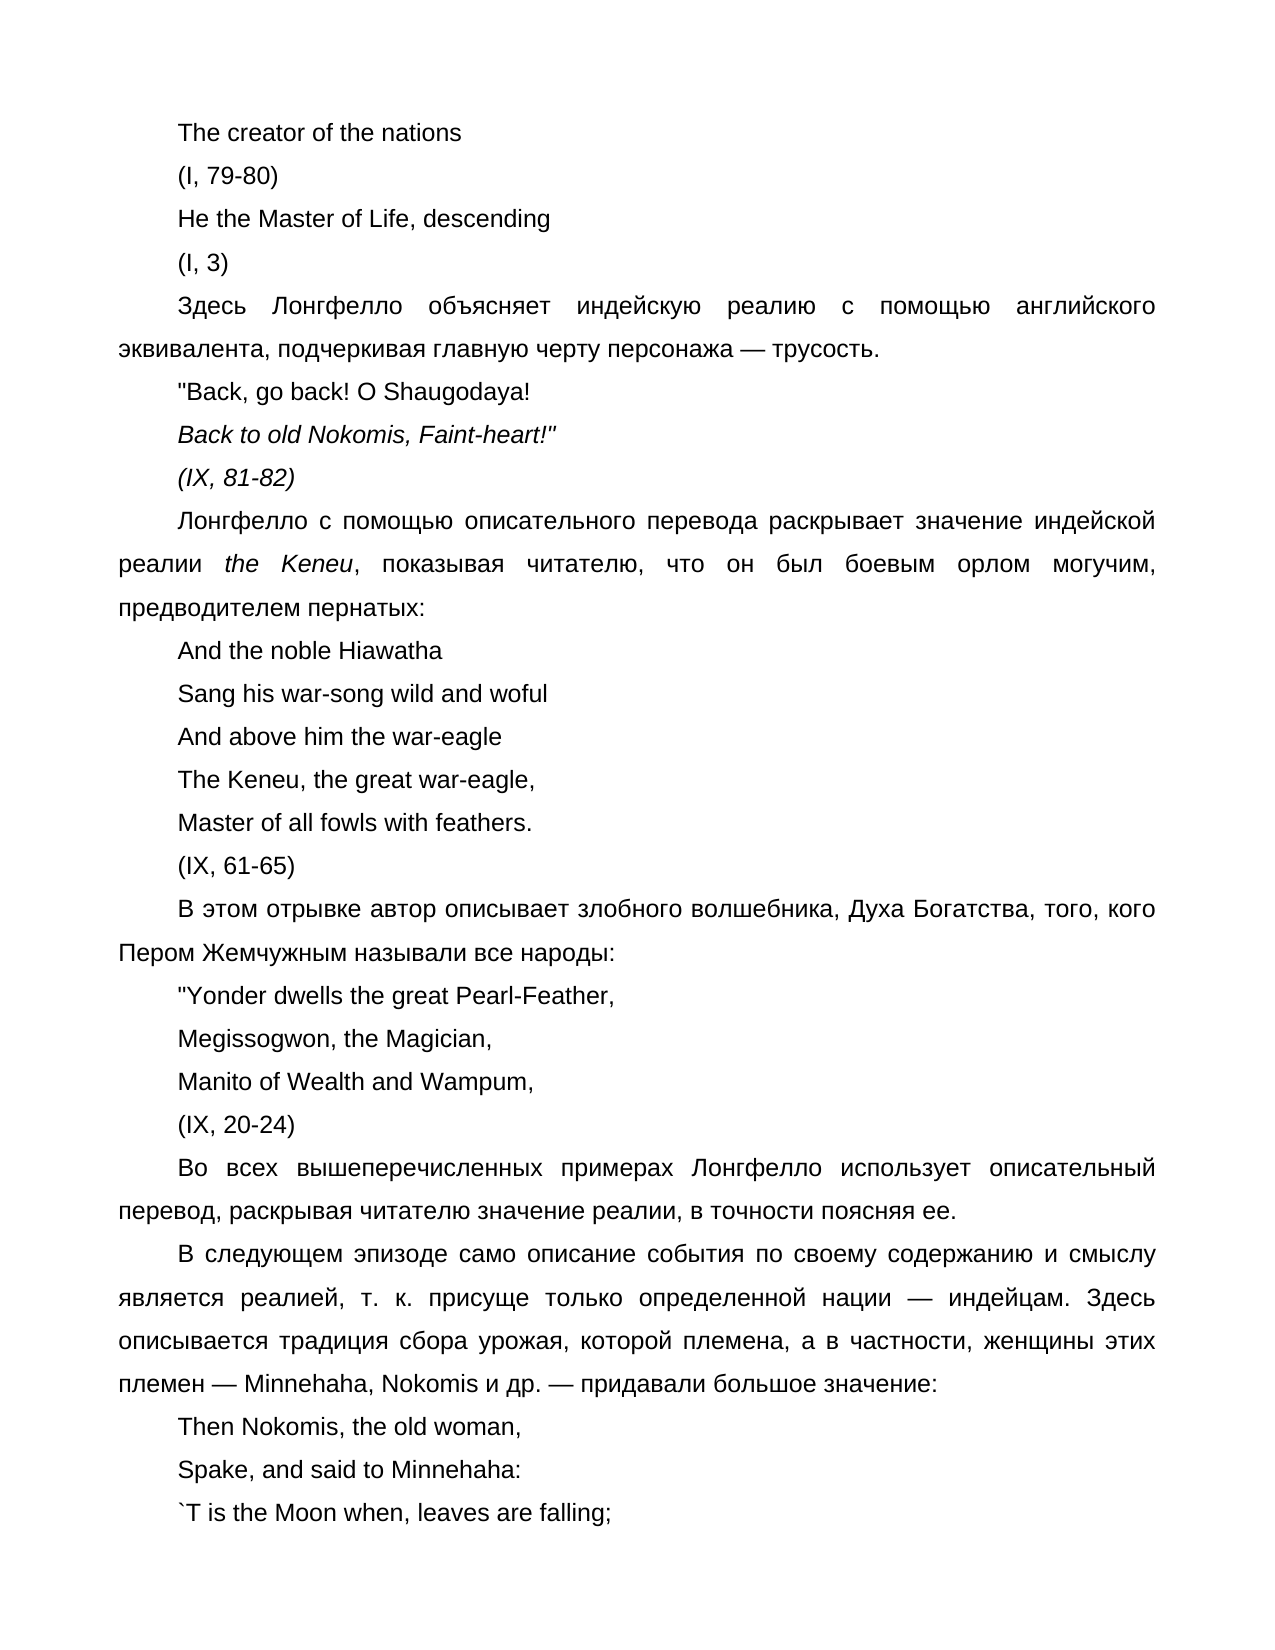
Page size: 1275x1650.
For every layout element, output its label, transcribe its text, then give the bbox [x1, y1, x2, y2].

text (IX, 61-65) [177, 851, 1157, 880]
text В следующем эпизоде само описание события по своему содержанию и смыслу является реалией, т. к. присуще только определенной нации — индейцам. Здесь описывается традиция сбора урожая, которой племена, а в частности, женщины этих племен — Minnehaha, Nokomis и др. — придавали большое значение: [118, 1239, 1157, 1397]
text The Keneu, the great war-eagle, [177, 765, 1157, 794]
text Sang his war-song wild and woful [177, 679, 1157, 707]
text В этом отрывке автор описывает злобного волшебника, Духа Богатства, того, кого Пером Жемчужным называли все народы: [118, 894, 1157, 966]
text The creator of the nations [177, 118, 1157, 147]
text Back to old Nokomis, Faint-heart!" [177, 420, 1157, 449]
text Master of all fowls with feathers. [177, 808, 1157, 837]
text Manito of Wealth and Wampum, [177, 1067, 1157, 1096]
text Лонгфелло с помощью описательного перевода раскрывает значение индейской реалии the Keneu, показывая читателю, что он был боевым орлом могучим, предводителем пернатых: [118, 506, 1157, 621]
text Megissogwon, the Magician, [177, 1024, 1157, 1052]
text (I, 3) [177, 247, 1157, 276]
text And the noble Hiawatha [177, 636, 1157, 664]
text He the Master of Life, descending [177, 204, 1157, 233]
text Spake, and said to Minnehaha: [177, 1455, 1157, 1484]
text (I, 79-80) [177, 161, 1157, 190]
text `T is the Moon when, leaves are falling; [177, 1498, 1157, 1527]
text And above him the war-eagle [177, 722, 1157, 751]
text (IX, 81-82) [177, 463, 1157, 492]
text (IX, 20-24) [177, 1110, 1157, 1139]
text Then Nokomis, the old woman, [177, 1412, 1157, 1441]
text Во всех вышеперечисленных примерах Лонгфелло использует описательный перевод, раскрывая читателю значение реалии, в точности поясняя ее. [118, 1153, 1157, 1225]
text "Back, go back! O Shaugodaya! [177, 377, 1157, 406]
text "Yonder dwells the great Pearl-Feather, [177, 981, 1157, 1009]
text Здесь Лонгфелло объясняет индейскую реалию с помощью английского эквивалента, подчеркивая главную черту персонажа — трусость. [118, 291, 1157, 362]
